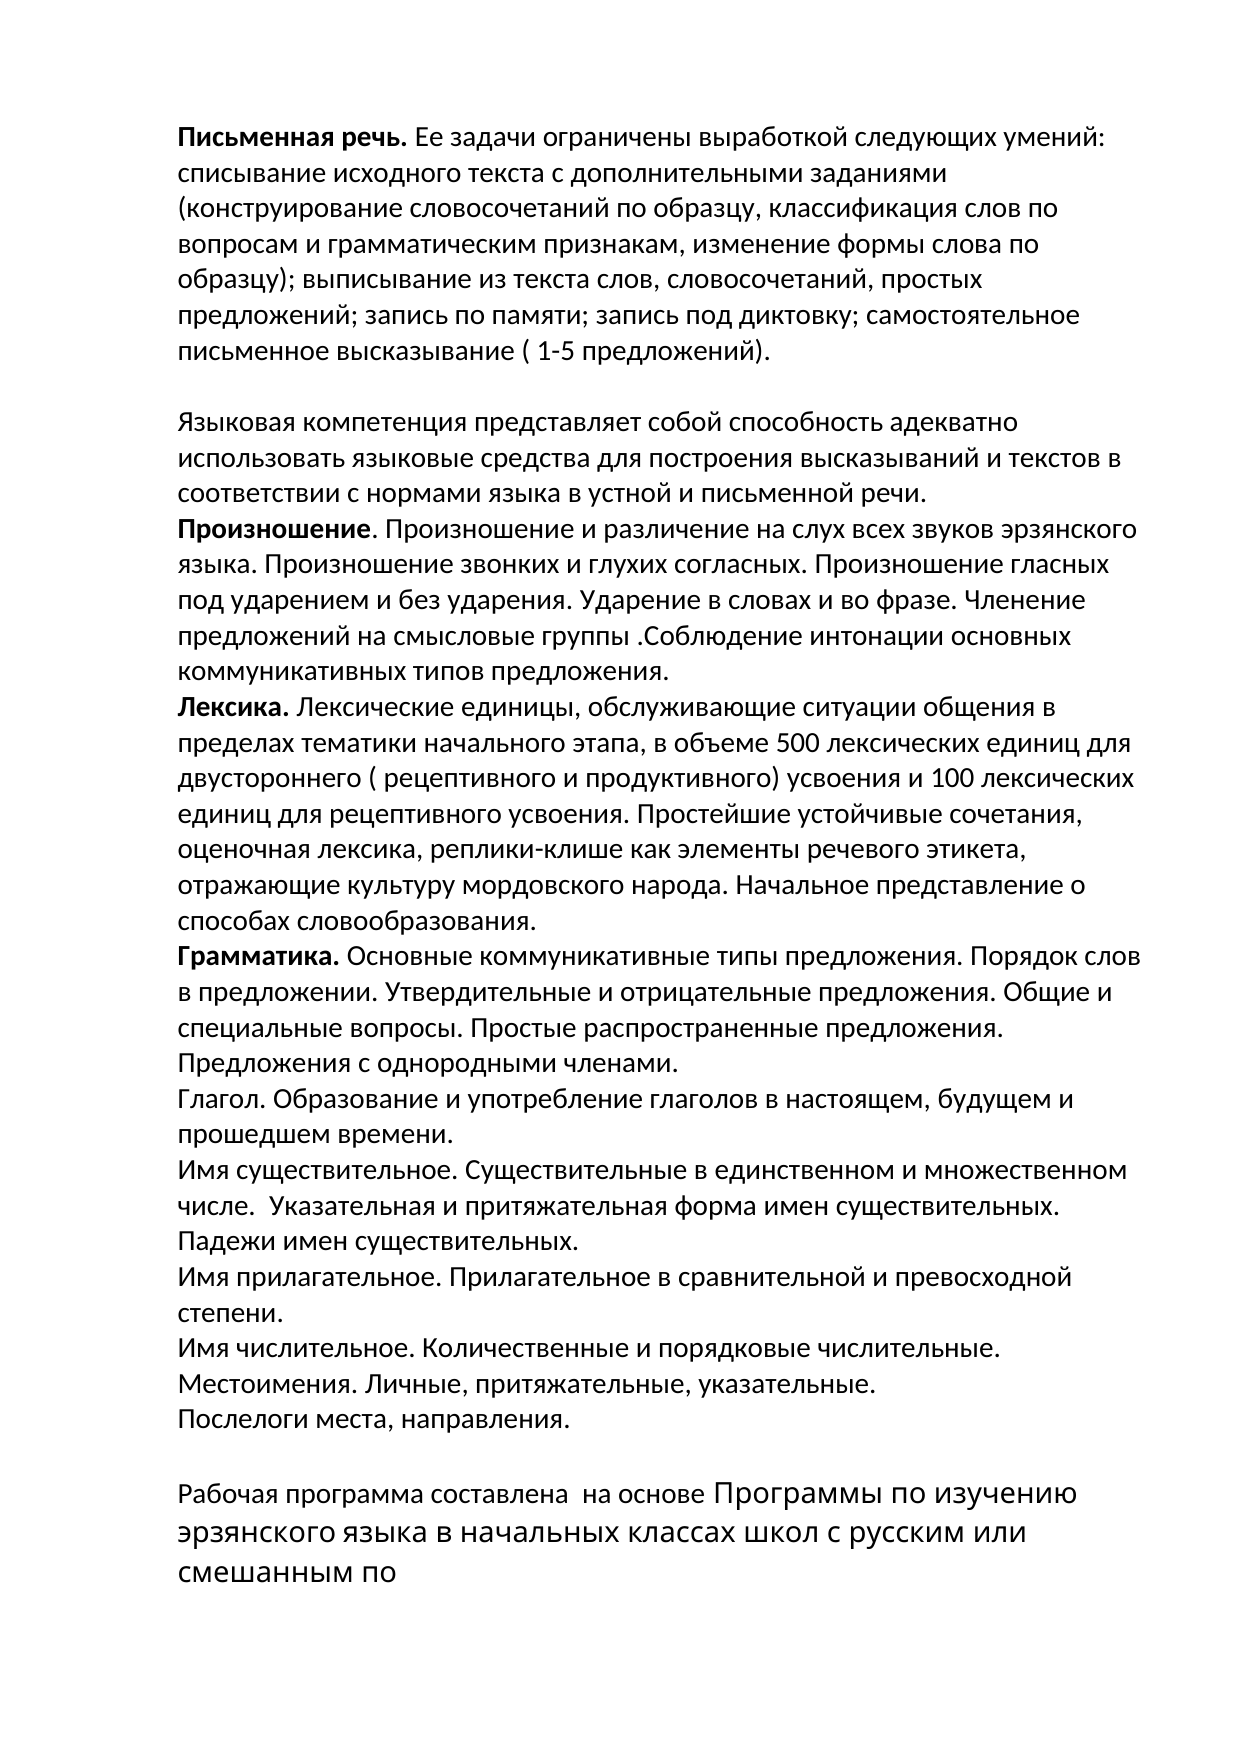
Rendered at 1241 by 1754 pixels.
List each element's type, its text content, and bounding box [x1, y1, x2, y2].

text Языковая компетенция представляет собой способность адекватно использовать языковые средства для построения высказываний и текстов в соответствии с нормами языка в устной и письменной речи. [177, 403, 1152, 510]
text Грамматика. Основные коммуникативные типы предложения. Порядок слов в предложении. Утвердительные и отрицательные предложения. Общие и специальные вопросы. Простые распространенные предложения. Предложения с однородными членами. [177, 937, 1152, 1080]
text Лексика. Лексические единицы, обслуживающие ситуации общения в пределах тематики начального этапа, в объеме 500 лексических единиц для двустороннего ( рецептивного и продуктивного) усвоения и 100 лексических единиц для рецептивного усвоения. Простейшие устойчивые сочетания, оценочная лексика, реплики-клише как элементы речевого этикета, отражающие культуру мордовского народа. Начальное представление о способах словообразования. [177, 688, 1152, 937]
text Письменная речь. Ее задачи ограничены выработкой следующих умений: списывание исходного текста с дополнительными заданиями (конструирование словосочетаний по образцу, классификация слов по вопросам и грамматическим признакам, изменение формы слова по образцу); выписывание из текста слов, словосочетаний, простых предложений; запись по памяти; запись под диктовку; самостоятельное письменное высказывание ( 1-5 предложений). [177, 118, 1152, 367]
text Имя числительное. Количественные и порядковые числительные. [177, 1329, 1152, 1365]
text Послелоги места, направления. [177, 1401, 1152, 1436]
text Местоимения. Личные, притяжательные, указательные. [177, 1365, 1152, 1401]
text Глагол. Образование и употребление глаголов в настоящем, будущем и прошедшем времени. [177, 1080, 1152, 1151]
text Рабочая программа составлена на основе Программы по изучению эрзянского языка в начальных классах школ с русским или смешанным по [177, 1472, 1152, 1591]
text Имя прилагательное. Прилагательное в сравнительной и превосходной степени. [177, 1258, 1152, 1329]
text Имя существительное. Существительные в единственном и множественном числе. Указательная и притяжательная форма имен существительных. Падежи имен существительных. [177, 1151, 1152, 1258]
text Произношение. Произношение и различение на слух всех звуков эрзянского языка. Произношение звонких и глухих согласных. Произношение гласных под ударением и без ударения. Ударение в словах и во фразе. Членение предложений на смысловые группы .Соблюдение интонации основных коммуникативных типов предложения. [177, 510, 1152, 688]
